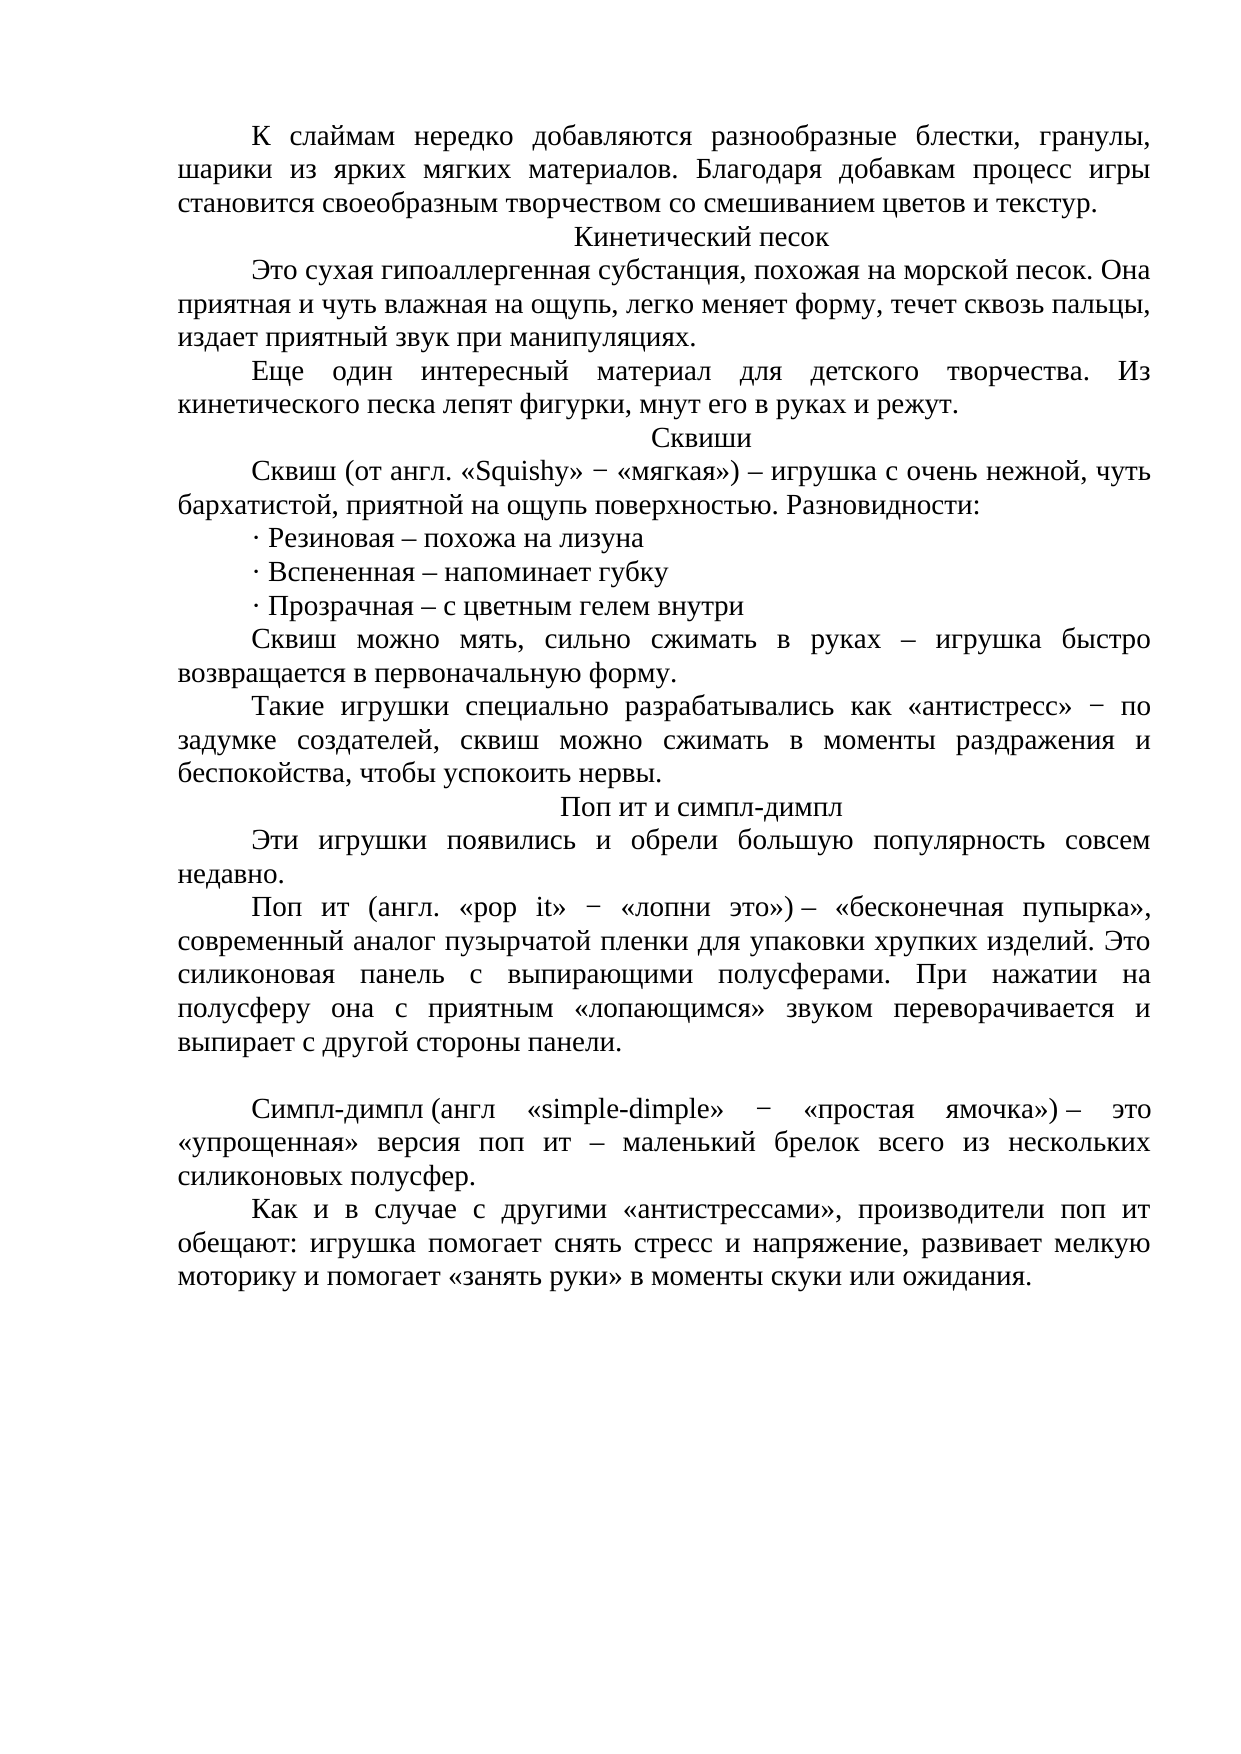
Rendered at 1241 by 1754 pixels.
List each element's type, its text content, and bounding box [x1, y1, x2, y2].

text Как и в случае с другими «антистрессами», производители поп ит обещают: игрушка помогает снять стресс и напряжение, развивает мелкую моторику и помогает «занять руки» в моменты скуки или ожидания. [177, 1191, 1152, 1292]
text · Прозрачная – с цветным гелем внутри [177, 588, 1152, 621]
text Сквиш (от англ. «Squishy» − «мягкая») – игрушка с очень нежной, чуть бархатистой, приятной на ощупь поверхностью. Разновидности: [177, 453, 1152, 521]
text Сквиш можно мять, сильно сжимать в руках – игрушка быстро возвращается в первоначальную форму. [177, 621, 1152, 688]
text Такие игрушки специально разрабатывались как «антистресс» − по задумке создателей, сквиш можно сжимать в моменты раздражения и беспокойства, чтобы успокоить нервы. [177, 688, 1152, 789]
text Кинетический песок [177, 219, 1152, 252]
text · Резиновая – похожа на лизуна [177, 521, 1152, 554]
text Это сухая гипоаллергенная субстанция, похожая на морской песок. Она приятная и чуть влажная на ощупь, легко меняет форму, течет сквозь пальцы, издает приятный звук при манипуляциях. [177, 252, 1152, 353]
text Сквиши [177, 420, 1152, 453]
text Симпл-димпл (англ «simple-dimple» − «простая ямочка») – это «упрощенная» версия поп ит – маленький брелок всего из нескольких силиконовых полусфер. [177, 1091, 1152, 1191]
text Еще один интересный материал для детского творчества. Из кинетического песка лепят фигурки, мнут его в руках и режут. [177, 353, 1152, 420]
text Эти игрушки появились и обрели большую популярность совсем недавно. [177, 822, 1152, 889]
text Поп ит (англ. «pop it» − «лопни это») – «бесконечная пупырка», современный аналог пузырчатой пленки для упаковки хрупких изделий. Это силиконовая панель с выпирающими полусферами. При нажатии на полусферу она с приятным «лопающимся» звуком переворачивается и выпирает с другой стороны панели. [177, 889, 1152, 1057]
text К слаймам нередко добавляются разнообразные блестки, гранулы, шарики из ярких мягких материалов. Благодаря добавкам процесс игры становится своеобразным творчеством со смешиванием цветов и текстур. [177, 118, 1152, 219]
text Поп ит и симпл-димпл [177, 789, 1152, 822]
text · Вспененная – напоминает губку [177, 554, 1152, 588]
